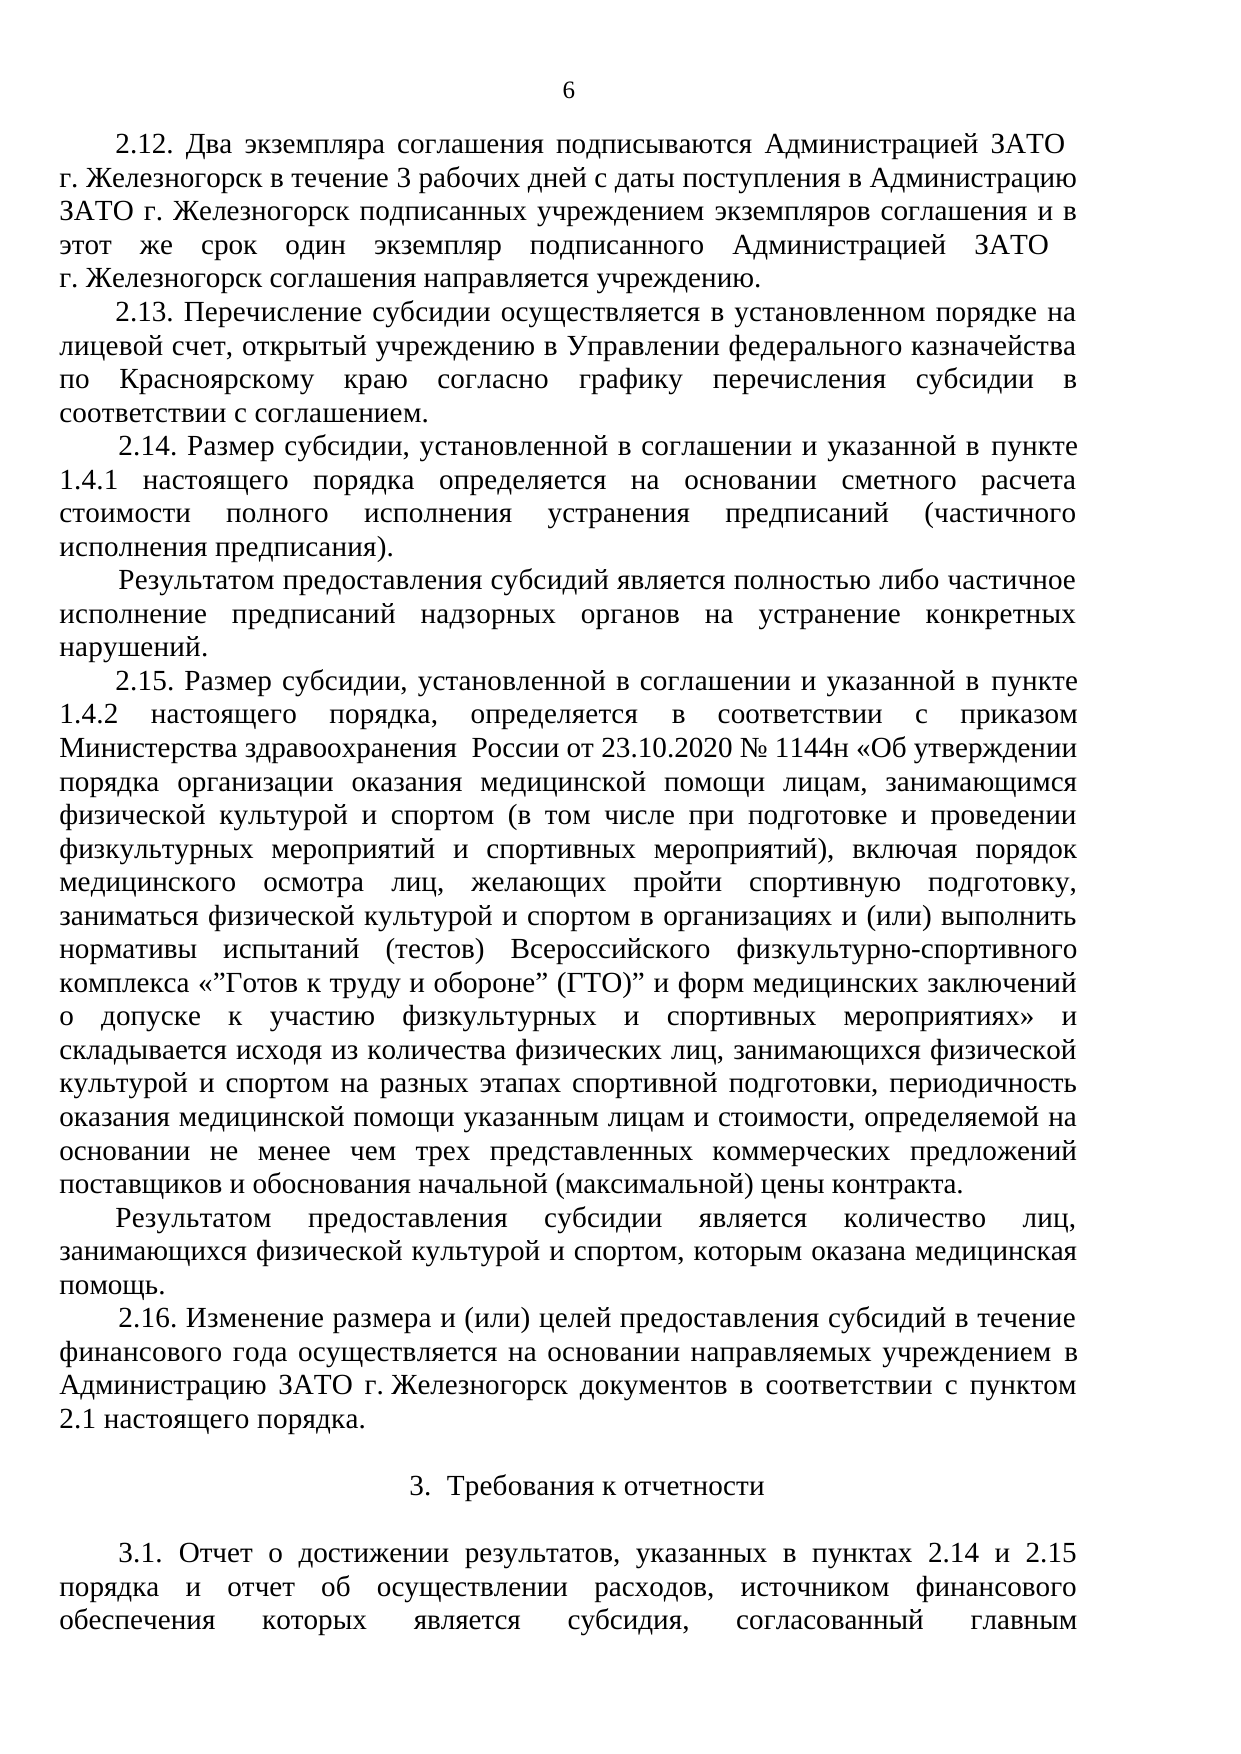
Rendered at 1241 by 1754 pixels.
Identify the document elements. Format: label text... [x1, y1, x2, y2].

text Результатом предоставления субсидий является полностью либо частичное исполнение предписаний надзорных органов на устранение конкретных нарушений. [59, 562, 1078, 663]
list Требования к отчетности [97, 1468, 1078, 1502]
text 2.12. Два экземпляра соглашения подписываются Администрацией ЗАТО г. Железногорск в течение 3 рабочих дней с даты поступления в Администрацию ЗАТО г. Железногорск подписанных учреждением экземпляров соглашения и в этот же срок один экземпляр подписанного Администрацией ЗАТО г. Железногорск соглашения направляется учреждению. [59, 126, 1078, 294]
text 2.16. Изменение размера и (или) целей предоставления субсидий в течение финансового года осуществляется на основании направляемых учреждением в Администрацию ЗАТО г. Железногорск документов в соответствии с пунктом 2.1 настоящего порядка. [59, 1300, 1078, 1434]
text 2.13. Перечисление субсидии осуществляется в установленном порядке на лицевой счет, открытый учреждению в Управлении федерального казначейства по Красноярскому краю согласно графику перечисления субсидии в соответствии с соглашением. [59, 294, 1078, 428]
text Результатом предоставления субсидии является количество лиц, занимающихся физической культурой и спортом, которым оказана медицинская помощь. [59, 1200, 1078, 1300]
text 2.14. Размер субсидии, установленной в соглашении и указанной в пункте 1.4.1 настоящего порядка определяется на основании сметного расчета стоимости полного исполнения устранения предписаний (частичного исполнения предписания). [59, 428, 1078, 562]
text 2.15. Размер субсидии, установленной в соглашении и указанной в пункте 1.4.2 настоящего порядка, определяется в соответствии с приказом Министерства здравоохранения России от 23.10.2020 № 1144н «Об утверждении порядка организации оказания медицинской помощи лицам, занимающимся физической культурой и спортом (в том числе при подготовке и проведении физкультурных мероприятий и спортивных мероприятий), включая порядок медицинского осмотра лиц, желающих пройти спортивную подготовку, заниматься физической культурой и спортом в организациях и (или) выполнить нормативы испытаний (тестов) Всероссийского физкультурно-спортивного комплекса «”Готов к труду и обороне” (ГТО)” и форм медицинских заключений о допуске к участию физкультурных и спортивных мероприятиях» и складывается исходя из количества физических лиц, занимающихся физической культурой и спортом на разных этапах спортивной подготовки, периодичность оказания медицинской помощи указанным лицам и стоимости, определяемой на основании не менее чем трех представленных коммерческих предложений поставщиков и обоснования начальной (максимальной) цены контракта. [59, 663, 1078, 1200]
